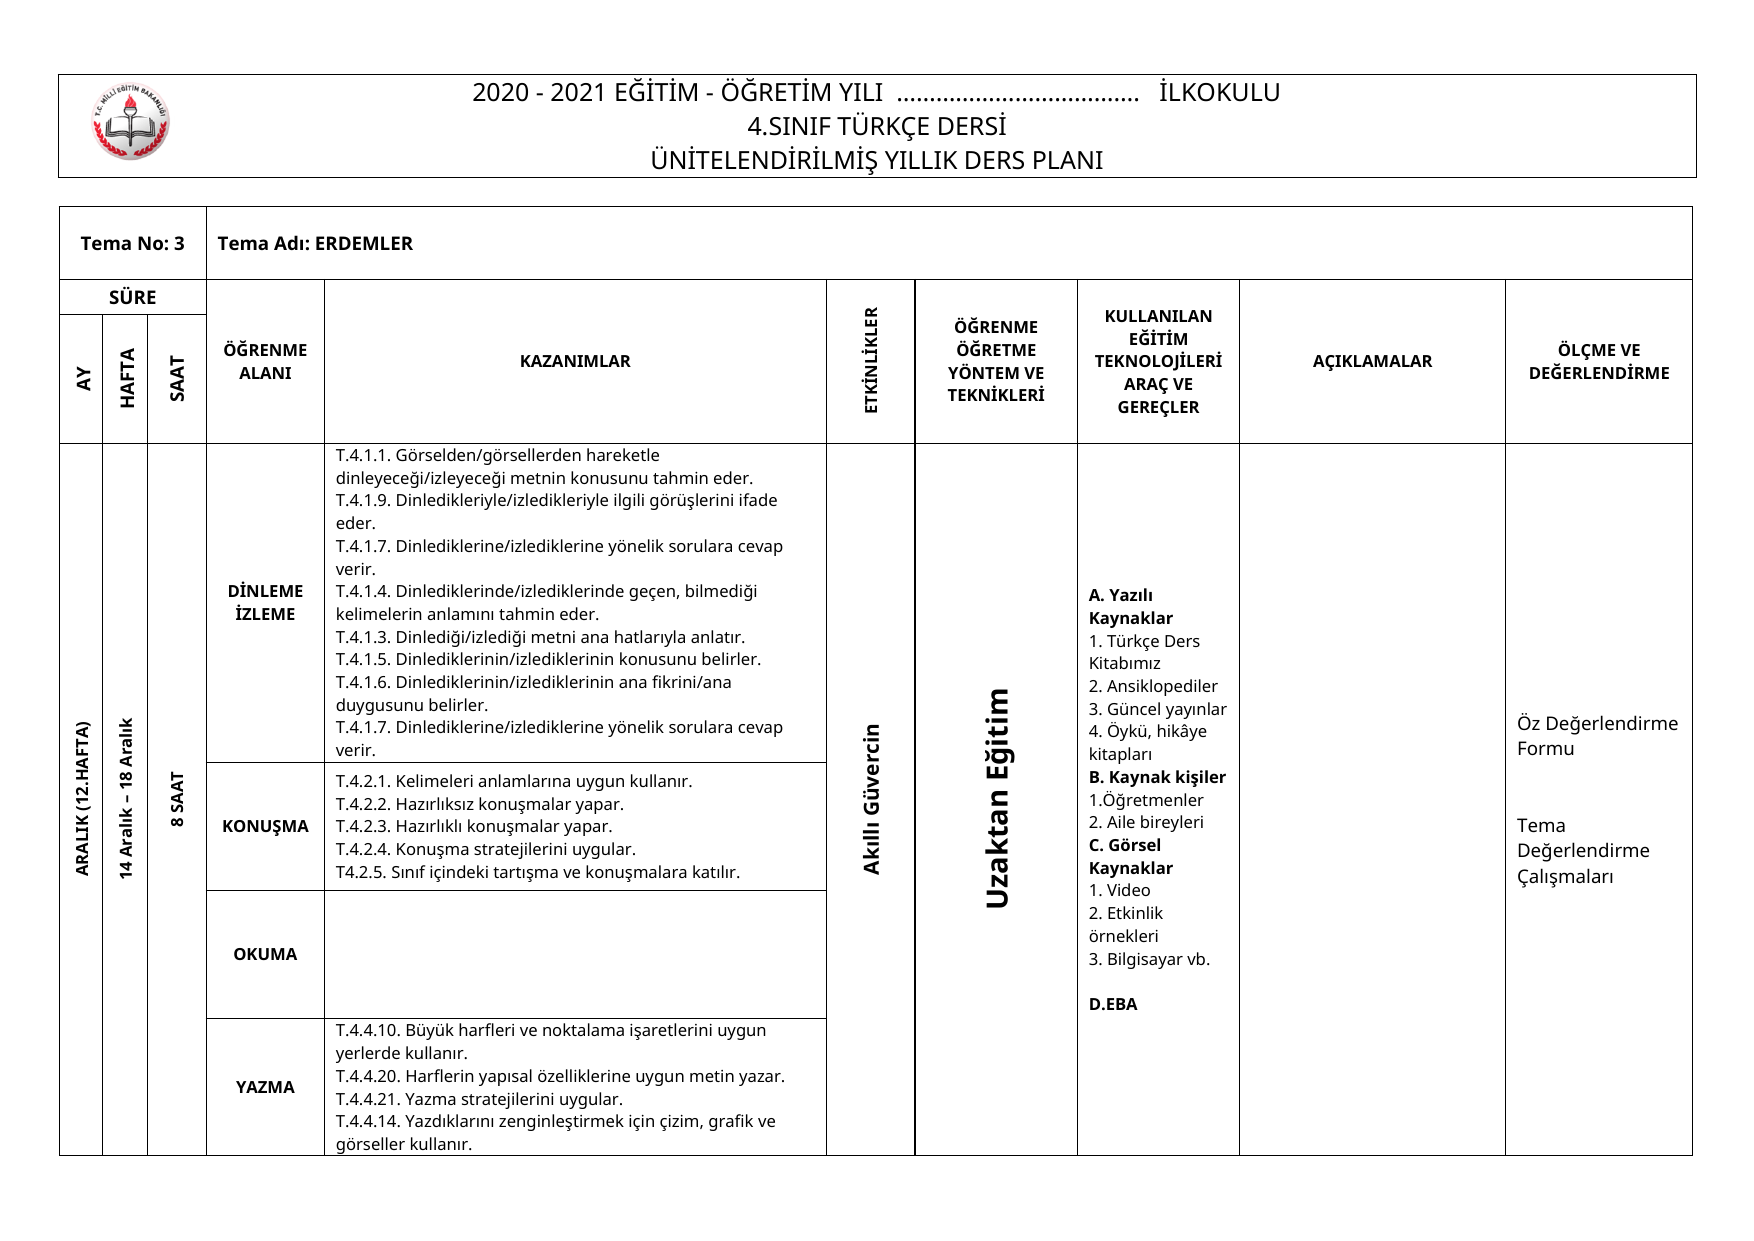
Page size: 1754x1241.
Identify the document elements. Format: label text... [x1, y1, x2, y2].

table_cell T.4.1.1. Görselden/görsellerden hareketle dinleyeceği/izleyeceği metnin konusunu tahmin eder. T.4.1.9. Dinledikleriyle/izledikleriyle ilgili görüşlerini ifade eder. T.4.1.7. Dinlediklerine/izlediklerine yönelik sorulara cevap verir. T.4.1.4. Dinlediklerinde/izlediklerinde geçen, bilmediği kelimelerin anlamını tahmin eder. T.4.1.3. Dinlediği/izlediği metni ana hatlarıyla anlatır. T.4.1.5. Dinlediklerinin/izlediklerinin konusunu belirler. T.4.1.6. Dinlediklerinin/izlediklerinin ana fikrini/ana duygusunu belirler. T.4.1.7. Dinlediklerine/izlediklerine yönelik sorulara cevap verir. [325, 444, 826, 762]
table_cell Öz Değerlendirme Formu Tema Değerlendirme Çalışmaları [1506, 444, 1692, 1155]
table_cell Akıllı Güvercin [827, 444, 914, 1155]
table_cell ARALIK (12.HAFTA) [60, 444, 102, 1155]
table_cell KONUŞMA [207, 763, 324, 890]
table_cell T.4.4.10. Büyük harfleri ve noktalama işaretlerini uygun yerlerde kullanır. T.4.4.20. Harflerin yapısal özelliklerine uygun metin yazar. T.4.4.21. Yazma stratejilerini uygular. T.4.4.14. Yazdıklarını zenginleştirmek için çizim, grafik ve görseller kullanır. [325, 1019, 826, 1155]
table_cell KULLANILAN EĞİTİM TEKNOLOJİLERİ ARAÇ VE GEREÇLER [1078, 280, 1239, 443]
table_header Tema Adı: ERDEMLER [207, 207, 1692, 279]
table_cell T.4.2.1. Kelimeleri anlamlarına uygun kullanır. T.4.2.2. Hazırlıksız konuşmalar yapar. T.4.2.3. Hazırlıklı konuşmalar yapar. T.4.2.4. Konuşma stratejilerini uygular. T4.2.5. Sınıf içindeki tartışma ve konuşmalara katılır. [325, 763, 826, 890]
table_cell Uzaktan Eğitim [916, 444, 1077, 1155]
table_cell ÖĞRENME ALANI [207, 280, 324, 443]
table_cell DİNLEME İZLEME [207, 444, 324, 762]
table_cell ÖĞRENME ÖĞRETME YÖNTEM VE TEKNİKLERİ [916, 280, 1077, 443]
table_cell 14 Aralık – 18 Aralık [103, 444, 147, 1155]
table_header Tema No: 3 [60, 207, 206, 279]
table_cell OKUMA [207, 891, 324, 1018]
table_cell A. Yazılı Kaynaklar 1. Türkçe Ders Kitabımız 2. Ansiklopediler 3. Güncel yayınlar 4. Öykü, hikâye kitapları B. Kaynak kişiler 1.Öğretmenler 2. Aile bireyleri C. Görsel Kaynaklar 1. Video 2. Etkinlik örnekleri 3. Bilgisayar vb. D.EBA [1078, 444, 1239, 1155]
table_cell ETKİNLİKLER [827, 280, 914, 443]
table_cell KAZANIMLAR [325, 280, 826, 443]
table_cell 8 SAAT [148, 444, 206, 1155]
table_cell SAAT [148, 315, 206, 443]
table_cell AY [60, 315, 102, 443]
table_cell HAFTA [103, 315, 147, 443]
table_cell ÖLÇME VE DEĞERLENDİRME [1506, 280, 1692, 443]
table_cell [325, 891, 826, 1018]
table_cell SÜRE [60, 280, 206, 314]
table_cell AÇIKLAMALAR [1240, 280, 1505, 443]
picture [85, 77, 175, 167]
table_cell [1240, 444, 1505, 1155]
table_cell YAZMA [207, 1019, 324, 1155]
